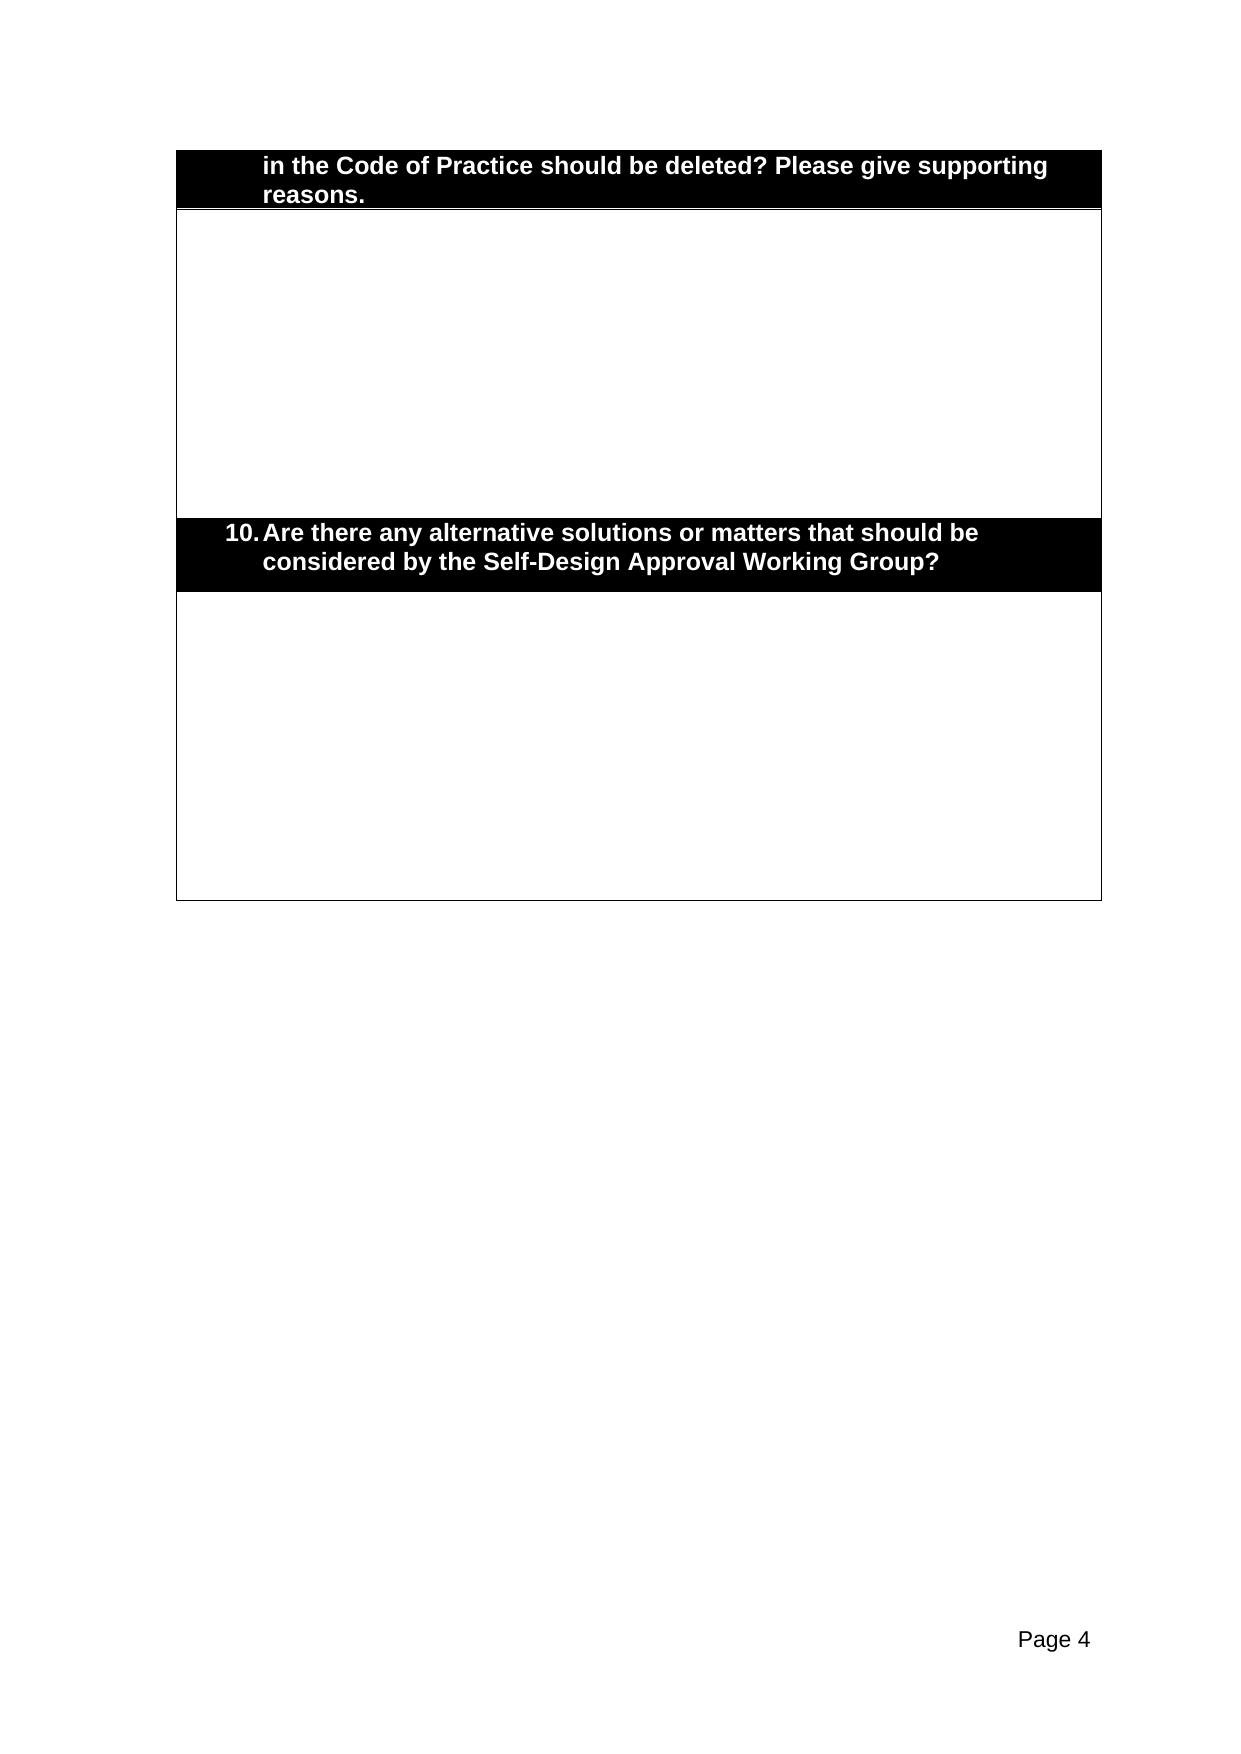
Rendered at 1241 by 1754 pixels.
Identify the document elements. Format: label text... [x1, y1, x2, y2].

table_cell Are there any alternative solutions or matters that should be considered by the Self-Design Approval Working Group? [177, 519, 1101, 591]
table_cell [177, 210, 1101, 517]
table_cell [177, 592, 1101, 900]
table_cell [177, 151, 1101, 208]
